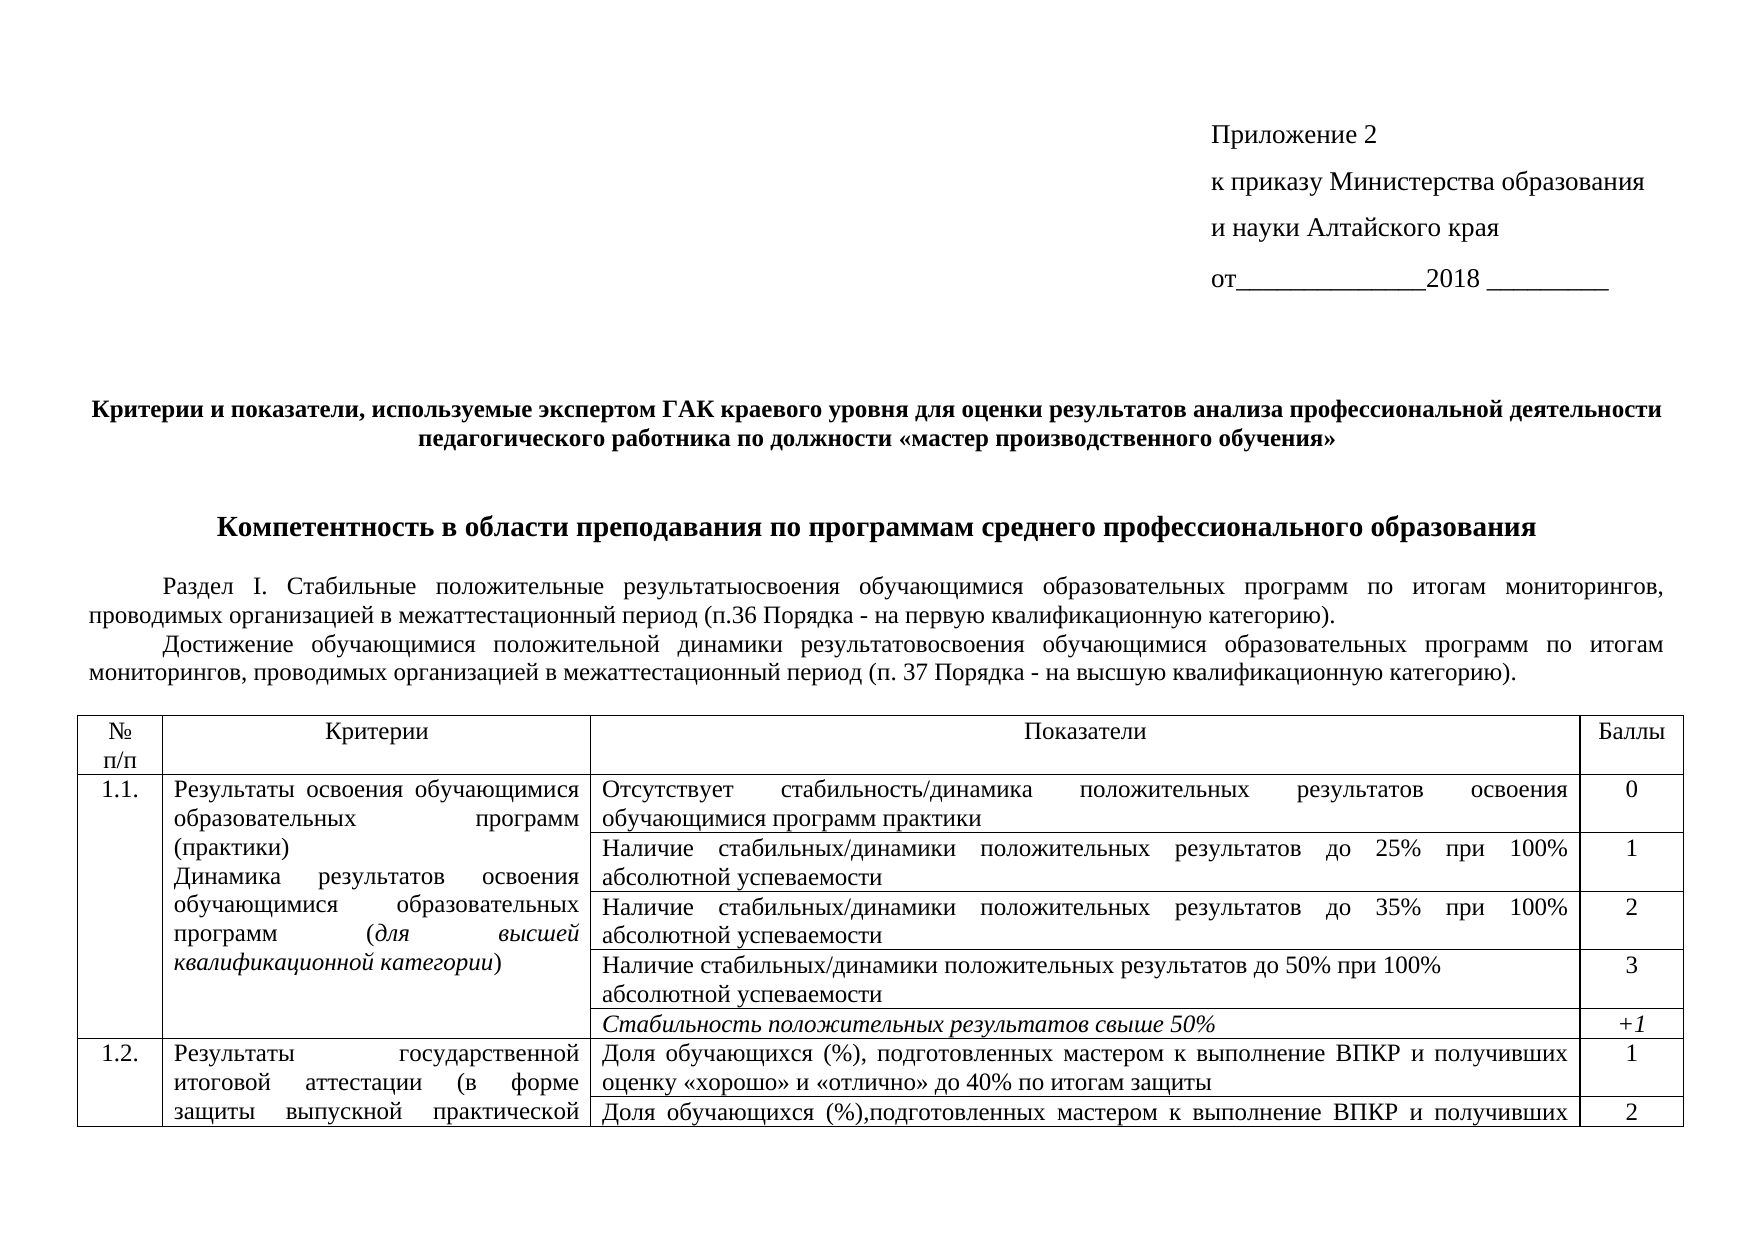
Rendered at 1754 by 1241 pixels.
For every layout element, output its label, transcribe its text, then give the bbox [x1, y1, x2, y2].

table_cell 1 [1581, 1039, 1683, 1096]
text Раздел I. Стабильные положительные результатыосвоения обучающимися образовательных программ по итогам мониторингов, проводимых организацией в межаттестационный период (п.36 Порядка - на первую квалификационную категорию). [89, 571, 1665, 629]
table_cell 2 [1581, 1097, 1683, 1126]
text и науки Алтайского края [1211, 216, 1665, 241]
text Приложение 2 [1211, 118, 1665, 149]
table_cell Наличие стабильных/динамики положительных результатов до 50% при 100% абсолютной успеваемости [591, 950, 1579, 1008]
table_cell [591, 1097, 1579, 1126]
table_cell 3 [1581, 950, 1683, 1008]
table_cell Наличие стабильных/динамики положительных результатов до 35% при 100% абсолютной успеваемости [591, 892, 1579, 949]
text Компетентность в области преподавания по программам среднего профессионального образования [89, 509, 1665, 542]
table_cell 1.1. [78, 775, 162, 1037]
text к приказу Министерства образования [1211, 170, 1665, 195]
table_header Показатели [591, 716, 1579, 773]
text от______________2018 _________ [1211, 262, 1665, 293]
text Критерии и показатели, используемые экспертом ГАК краевого уровня для оценки результатов анализа профессиональной деятельности педагогического работника по должности «мастер производственного обучения» [89, 394, 1665, 451]
table_cell 1 [1581, 833, 1683, 891]
text Достижение обучающимися положительной динамики результатовосвоения обучающимися образовательных программ по итогам мониторингов, проводимых организацией в межаттестационный период (п. 37 Порядка - на высшую квалификационную категорию). [89, 629, 1665, 686]
table_cell 1.2. [78, 1039, 162, 1126]
table_cell +1 [1581, 1009, 1683, 1037]
table_cell Наличие стабильных/динамики положительных результатов до 25% при 100% абсолютной успеваемости [591, 833, 1579, 891]
table_cell Отсутствует стабильность/динамика положительных результатов освоения обучающимися программ практики [591, 775, 1579, 832]
table_header № п/п [78, 716, 162, 773]
table_cell Результаты освоения обучающимися образовательных программ (практики) Динамика результатов освоения обучающимися образовательных программ (для высшей квалификационной категории) [163, 775, 590, 1037]
table_cell 2 [1581, 892, 1683, 949]
table_cell Доля обучающихся (%), подготовленных мастером к выполнение ВПКР и получивших оценку «хорошо» и «отлично» до 40% по итогам защиты [591, 1039, 1579, 1096]
table_header Критерии [163, 716, 590, 773]
table_cell 0 [1581, 775, 1683, 832]
table_cell Стабильность положительных результатов свыше 50% [591, 1009, 1579, 1037]
table_cell Результаты государственной итоговой аттестации (в форме защиты выпускной практической квалификационной работы) [163, 1039, 590, 1126]
table_header Баллы [1581, 716, 1683, 773]
